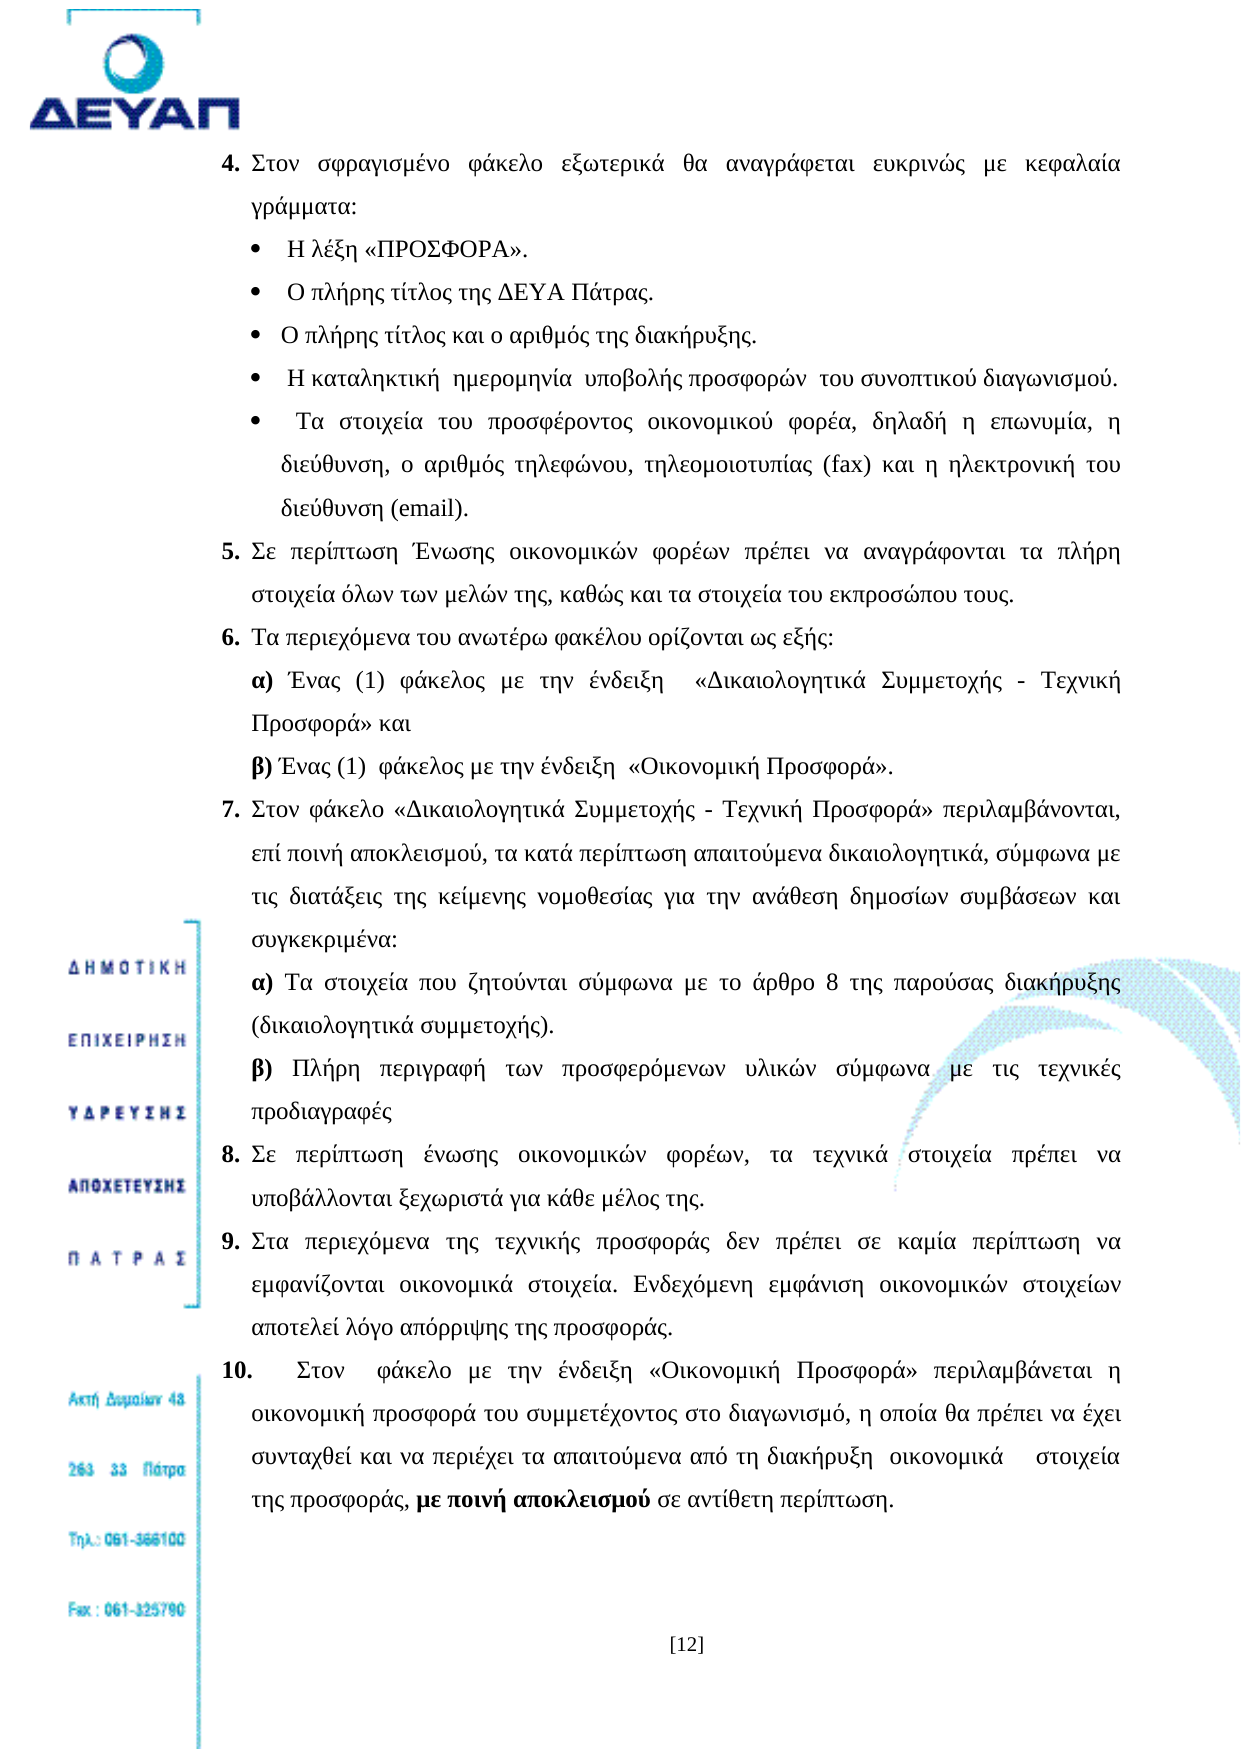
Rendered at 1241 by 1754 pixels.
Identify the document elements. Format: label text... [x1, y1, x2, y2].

list β) Ένας (1) φάκελος με την ένδειξη «Οικονομική Προσφορά». [251, 751, 1122, 780]
list α) Τα στοιχεία που ζητούνται σύμφωνα με το άρθρο 8 της παρούσας διακήρυξης (δικαιολογητικά συμμετοχής). [251, 967, 1122, 1039]
list Η καταληκτική ημερομηνία υποβολής προσφορών του συνοπτικού διαγωνισμού. [251, 363, 1122, 392]
list Ο πλήρης τίτλος της ΔΕΥΑ Πάτρας. [251, 277, 1122, 306]
list Σε περίπτωση Ένωσης οικονομικών φορέων πρέπει να αναγράφονται τα πλήρη στοιχεία όλων των μελών της, καθώς και τα στοιχεία του εκπροσώπου τους. [221, 536, 1122, 608]
list Στον φάκελο με την ένδειξη «Οικονομική Προσφορά» περιλαμβάνεται η οικονομική προσφορά του συμμετέχοντος στο διαγωνισμό, η οποία θα πρέπει να έχει συνταχθεί και να περιέχει τα απαιτούμενα από τη διακήρυξη οικονομικά στοιχεία της προσφοράς, με ποινή αποκλεισμού σε αντίθετη περίπτωση. [221, 1355, 1122, 1513]
list Τα περιεχόμενα του ανωτέρω φακέλου ορίζονται ως εξής: [221, 622, 1122, 651]
list Στον φάκελο «Δικαιολογητικά Συμμετοχής - Τεχνική Προσφορά» περιλαμβάνονται, επί ποινή αποκλεισμού, τα κατά περίπτωση απαιτούμενα δικαιολογητικά, σύμφωνα με τις διατάξεις της κείμενης νομοθεσίας για την ανάθεση δημοσίων συμβάσεων και συγκεκριμένα: [221, 794, 1122, 953]
list Η λέξη «ΠΡΟΣΦΟΡΑ». [251, 234, 1122, 263]
picture [29, 9, 1241, 1749]
list Τα στοιχεία του προσφέροντος οικονομικού φορέα, δηλαδή η επωνυμία, η διεύθυνση, ο αριθμός τηλεφώνου, τηλεομοιοτυπίας (fax) και η ηλεκτρονική του διεύθυνση (email). [251, 406, 1122, 521]
list β) Πλήρη περιγραφή των προσφερόμενων υλικών σύμφωνα με τις τεχνικές προδιαγραφές [251, 1053, 1122, 1125]
list Στον σφραγισμένο φάκελο εξωτερικά θα αναγράφεται ευκρινώς με κεφαλαία γράμματα: [221, 148, 1122, 219]
list α) Ένας (1) φάκελος με την ένδειξη «Δικαιολογητικά Συμμετοχής - Τεχνική Προσφορά» και [251, 665, 1122, 737]
list Στα περιεχόμενα της τεχνικής προσφοράς δεν πρέπει σε καμία περίπτωση να εμφανίζονται οικονομικά στοιχεία. Ενδεχόμενη εμφάνιση οικονομικών στοιχείων αποτελεί λόγο απόρριψης της προσφοράς. [221, 1226, 1122, 1341]
list Σε περίπτωση ένωσης οικονομικών φορέων, τα τεχνικά στοιχεία πρέπει να υποβάλλονται ξεχωριστά για κάθε μέλος της. [221, 1139, 1122, 1211]
list Ο πλήρης τίτλος και ο αριθμός της διακήρυξης. [251, 320, 1122, 349]
